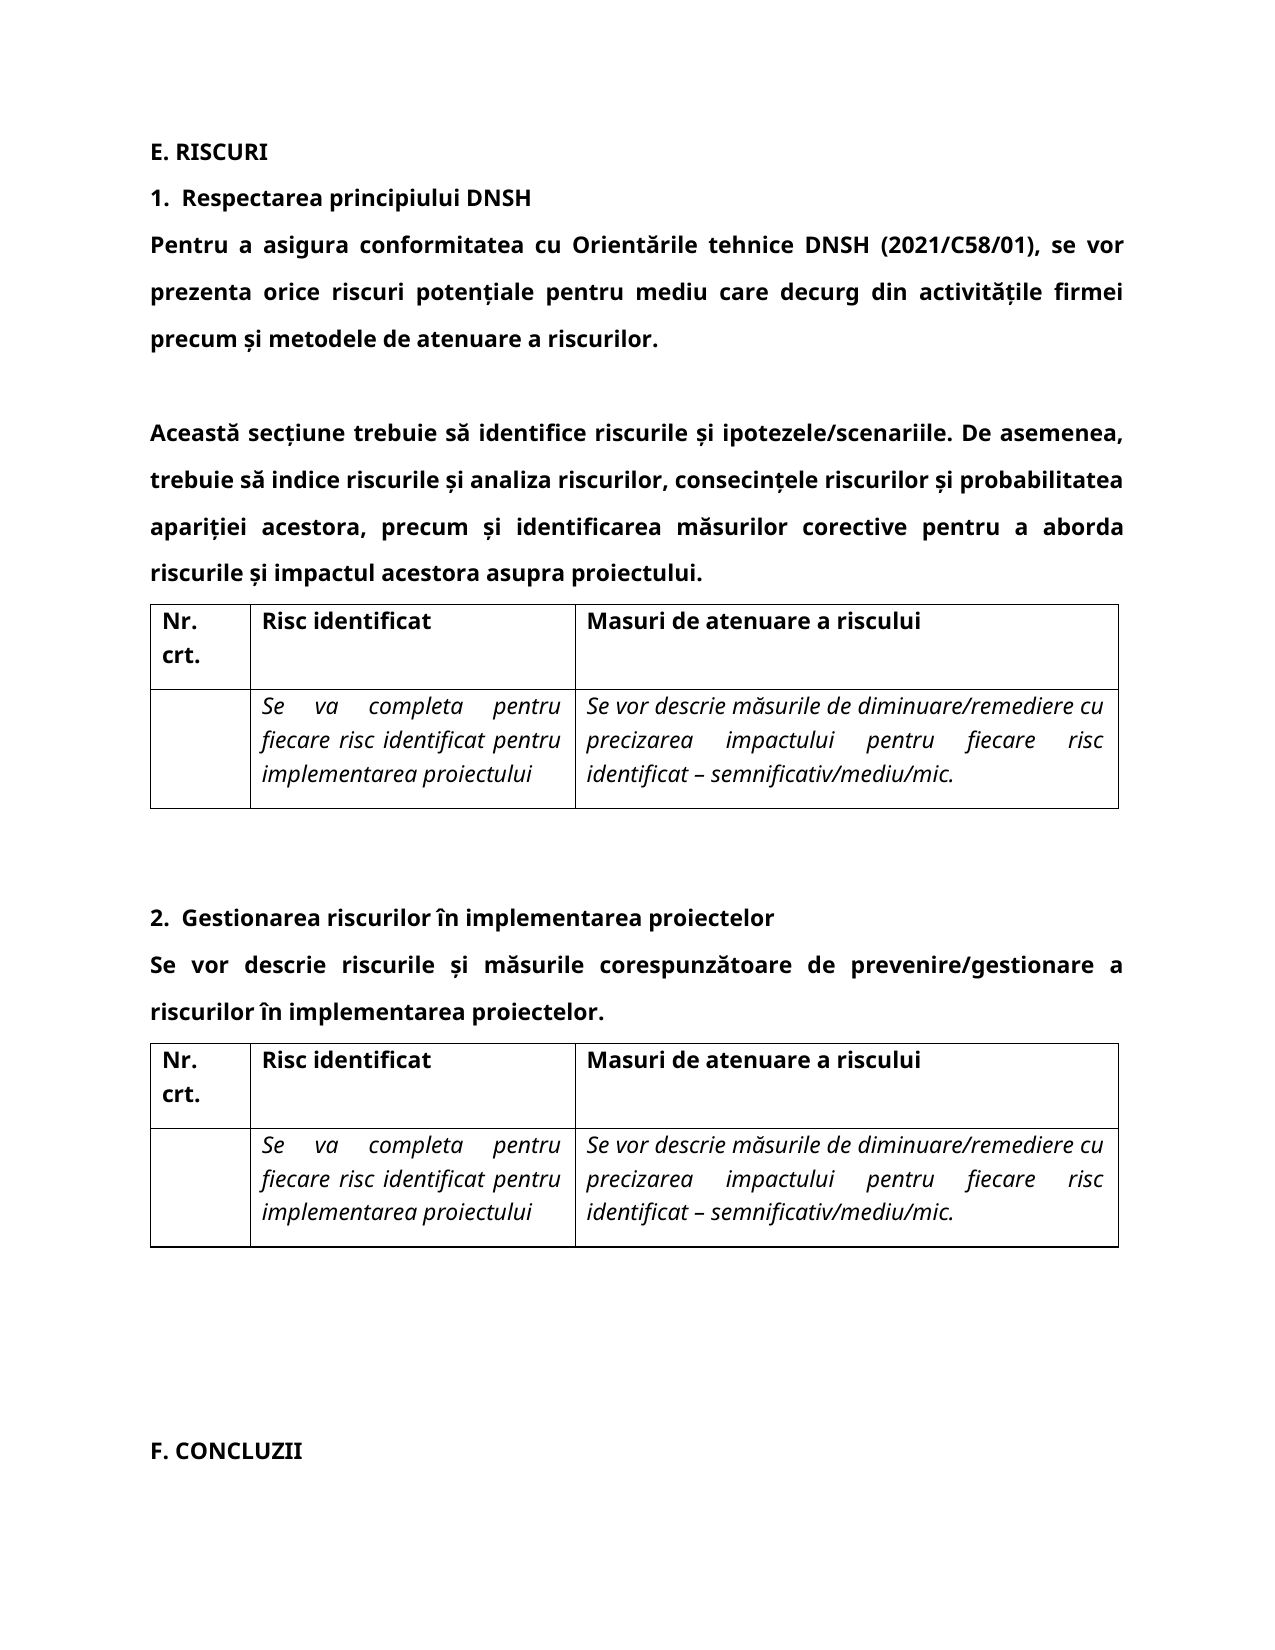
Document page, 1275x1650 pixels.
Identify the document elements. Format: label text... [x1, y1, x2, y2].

table_cell Se vor descrie măsurile de diminuare/remediere cu precizarea impactului pentru fiecare risc identificat – semnificativ/mediu/mic. [576, 1129, 1118, 1246]
table_cell [151, 1129, 250, 1246]
table_header Risc identificat [251, 1044, 575, 1128]
table_header Risc identificat [251, 605, 575, 689]
text 2. Gestionarea riscurilor în implementarea proiectelor [150, 902, 1125, 934]
table_cell Se va completa pentru fiecare risc identificat pentru implementarea proiectului [251, 1129, 575, 1246]
text Această secțiune trebuie să identifice riscurile și ipotezele/scenariile. De asemenea, trebuie să indice riscurile și analiza riscurilor, consecințele riscurilor și probabilitatea apariției acestora, precum și identificarea măsurilor corective pentru a aborda riscurile și impactul acestora asupra proiectului. [150, 417, 1125, 589]
table_header Masuri de atenuare a riscului [576, 605, 1118, 689]
table_cell Se vor descrie măsurile de diminuare/remediere cu precizarea impactului pentru fiecare risc identificat – semnificativ/mediu/mic. [576, 690, 1118, 808]
text E. RISCURI [150, 136, 1125, 167]
text F. CONCLUZII [150, 1435, 1125, 1466]
table_header Nr. crt. [151, 605, 250, 689]
table_header Nr. crt. [151, 1044, 250, 1128]
table_header Masuri de atenuare a riscului [576, 1044, 1118, 1128]
text 1. Respectarea principiului DNSH [150, 182, 1125, 214]
text Se vor descrie riscurile și măsurile corespunzătoare de prevenire/gestionare a riscurilor în implementarea proiectelor. [150, 949, 1125, 1027]
table_cell [151, 690, 250, 808]
table_cell Se va completa pentru fiecare risc identificat pentru implementarea proiectului [251, 690, 575, 808]
text Pentru a asigura conformitatea cu Orientările tehnice DNSH (2021/C58/01), se vor prezenta orice riscuri potențiale pentru mediu care decurg din activitățile firmei precum și metodele de atenuare a riscurilor. [150, 229, 1125, 354]
